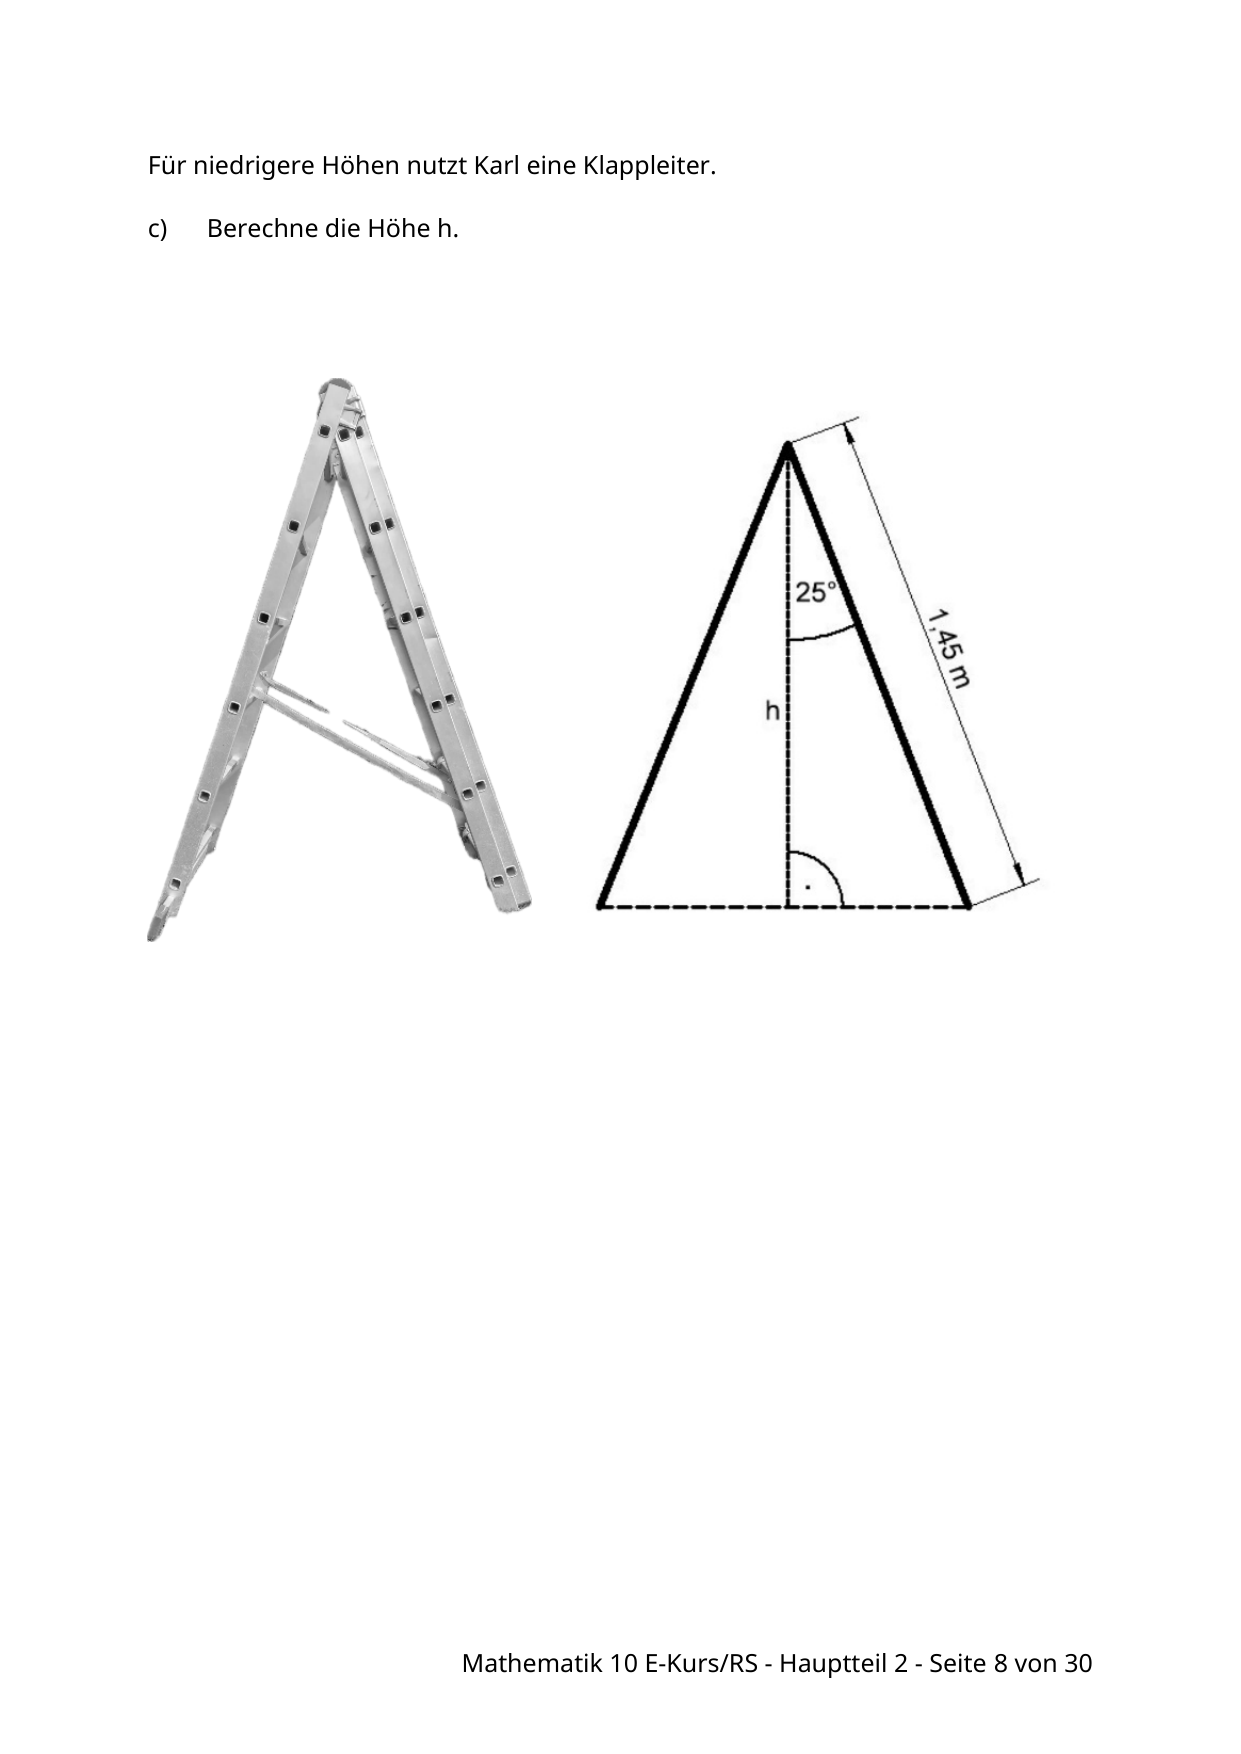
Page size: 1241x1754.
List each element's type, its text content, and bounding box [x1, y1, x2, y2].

list c) Berechne die Höhe h. [148, 211, 1093, 245]
text Für niedrigere Höhen nutzt Karl eine Klappleiter. [148, 148, 1093, 182]
picture [147, 378, 532, 942]
picture [586, 359, 1057, 987]
